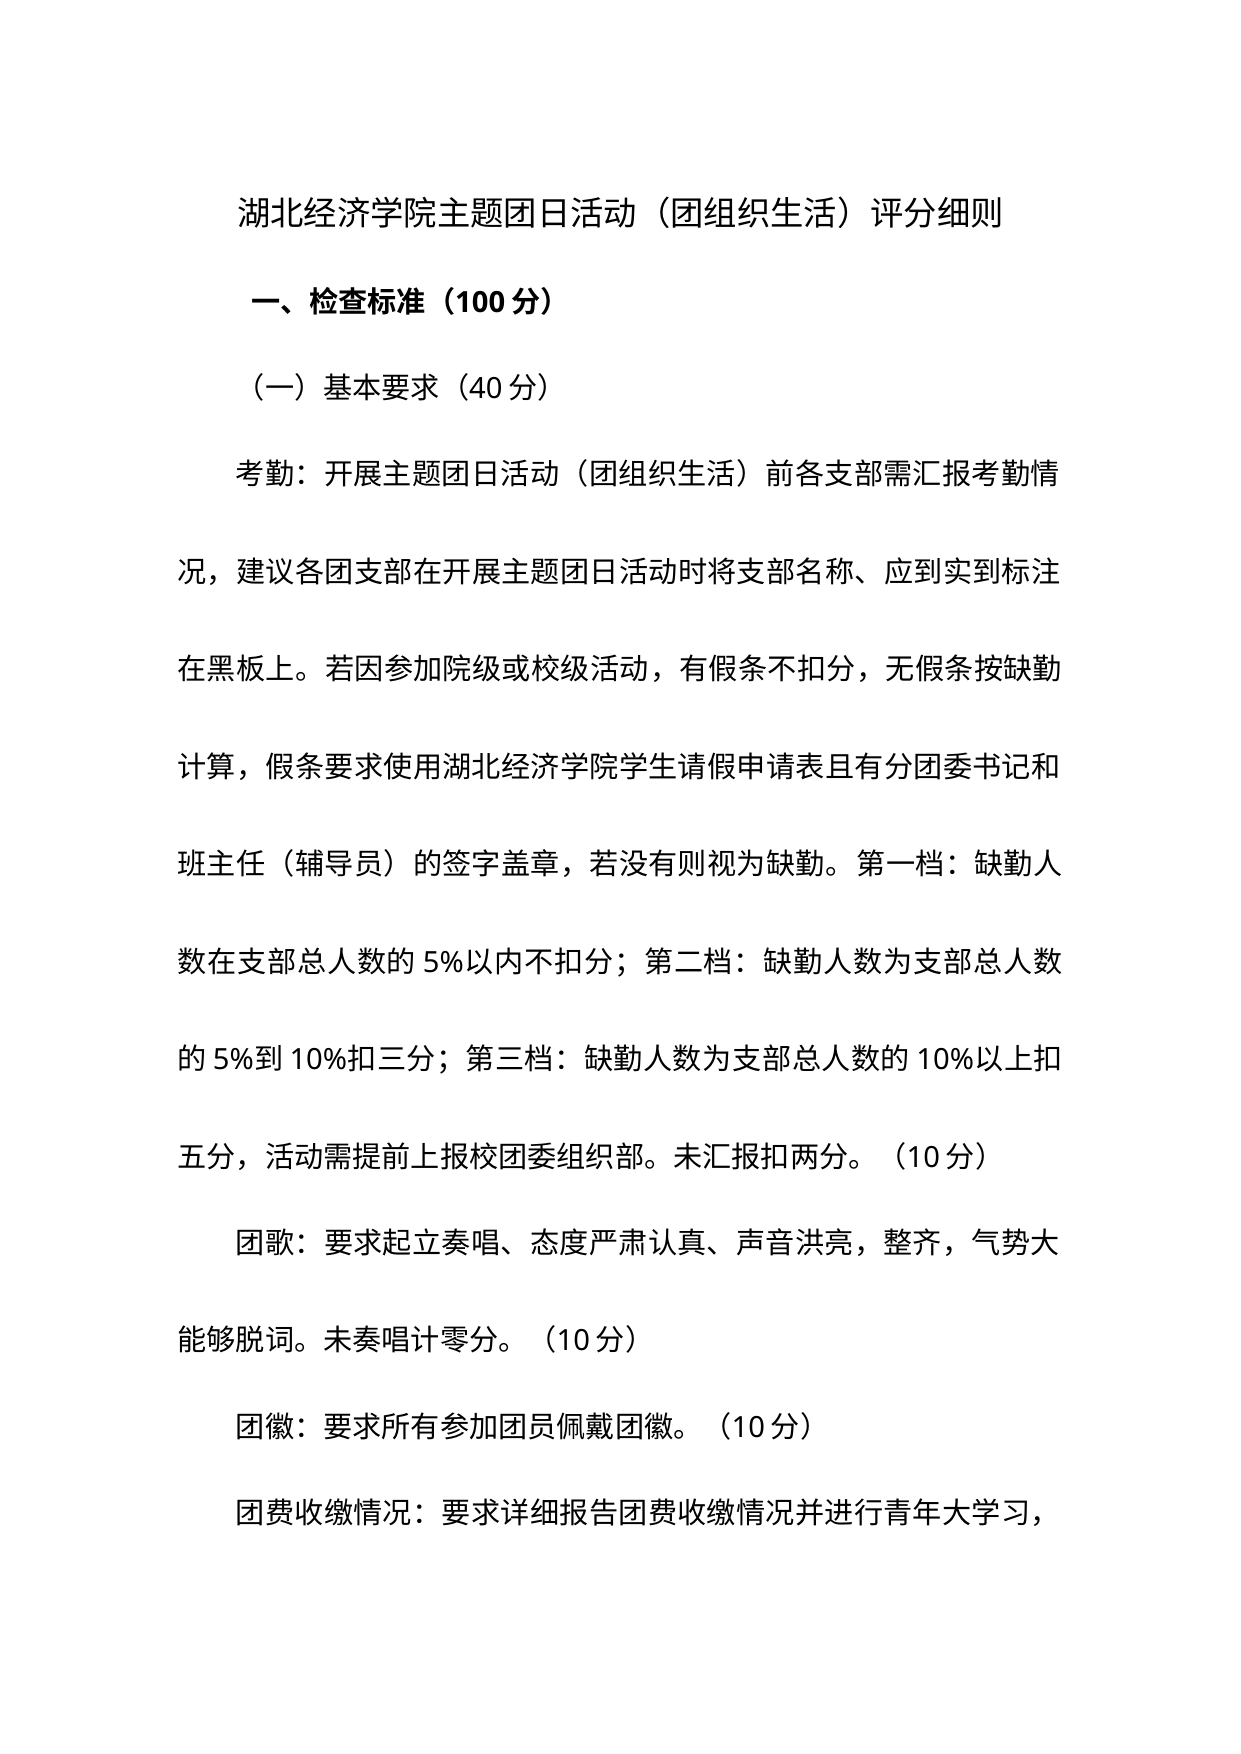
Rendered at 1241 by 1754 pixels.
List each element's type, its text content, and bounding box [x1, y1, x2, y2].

text 一、检查标准（100分） [177, 267, 1063, 332]
text 湖北经济学院主题团日活动（团组织生活）评分细则 [177, 178, 1063, 243]
text 团歌：要求起立奏唱、态度严肃认真、声音洪亮，整齐，气势大、能够脱词。未奏唱计零分。（10分） [177, 1208, 1063, 1371]
text 团徽：要求所有参加团员佩戴团徽。（10分） [177, 1392, 1063, 1457]
text 考勤：开展主题团日活动（团组织生活）前各支部需汇报考勤情况，建议各团支部在开展主题团日活动时将支部名称、应到实到标注在黑板上。若因参加院级或校级活动，有假条不扣分，无假条按缺勤计算，假条要求使用湖北经济学院学生请假申请表且有分团委书记和班主任（辅导员）的签字盖章，若没有则视为缺勤。第一档：缺勤人数在支部总人数的5%以内不扣分；第二档：缺勤人数为支部总人数的5%到10%扣三分；第三档：缺勤人数为支部总人数的10%以上扣五分，活动需提前上报校团委组织部。未汇报扣两分。（10分） [177, 439, 1063, 1187]
text （一）基本要求（40分） [177, 353, 1063, 418]
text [177, 1478, 1063, 1543]
